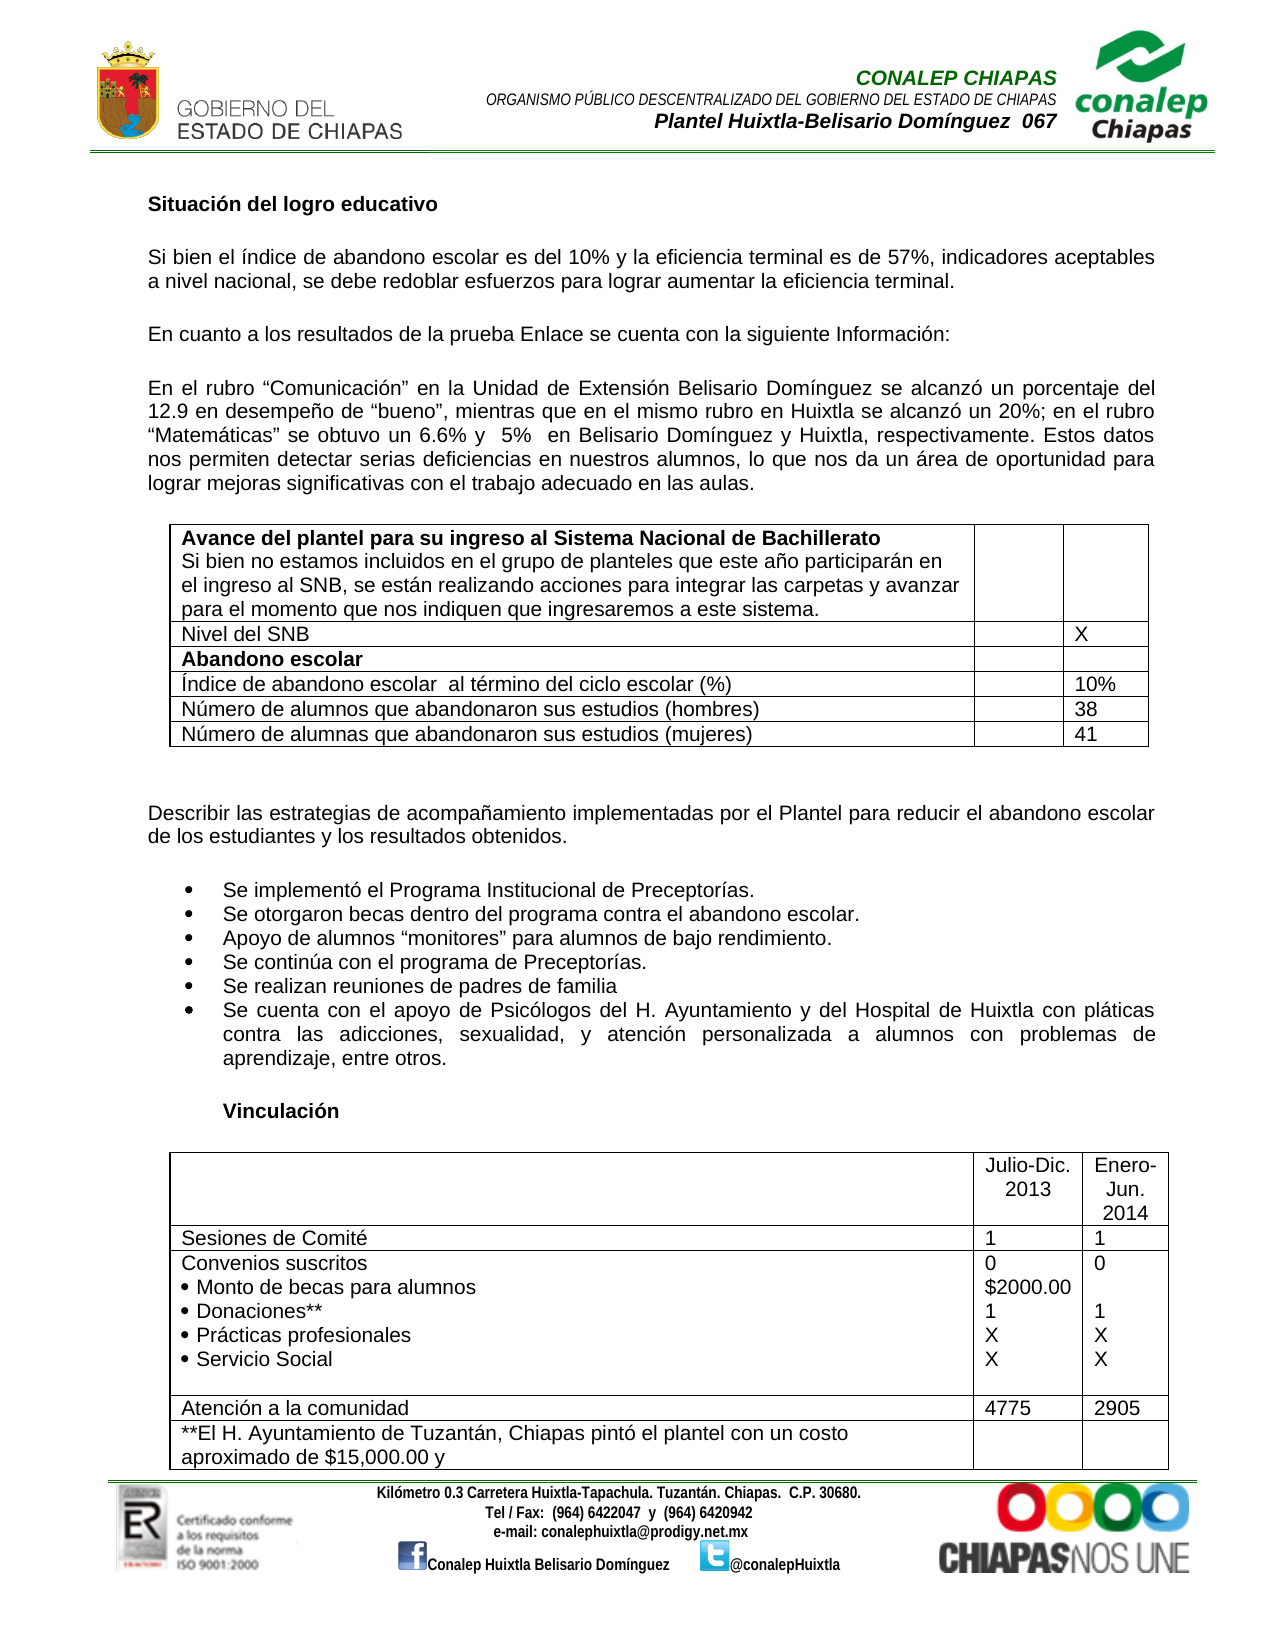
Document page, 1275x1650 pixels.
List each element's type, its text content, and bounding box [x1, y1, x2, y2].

picture [397, 1540, 428, 1571]
table_cell 1 [1083, 1226, 1168, 1250]
table_cell Nivel del SNB [171, 622, 974, 646]
table_cell [1064, 647, 1148, 671]
list Se continúa con el programa de Preceptorías. [185, 949, 1157, 974]
table_cell **El H. Ayuntamiento de Tuzantán, Chiapas pintó el plantel con un costo aproximado de $15,000.00 y [171, 1421, 973, 1469]
table_cell X [1064, 622, 1148, 646]
table_cell Convenios suscritos Monto de becas para alumnos Donaciones** Prácticas profesionales Servicio Social [171, 1251, 973, 1395]
table_cell 38 [1064, 697, 1148, 721]
list Se cuenta con el apoyo de Psicólogos del H. Ayuntamiento y del Hospital de Huixtla con pláticas contra las adicciones, sexualidad, y atención personalizada a alumnos con problemas de aprendizaje, entre otros. [185, 998, 1157, 1070]
table_header [171, 1153, 973, 1225]
table_cell Sesiones de Comité [171, 1226, 973, 1250]
table_cell 41 [1064, 722, 1148, 746]
table_cell [975, 672, 1063, 696]
text Describir las estrategias de acompañamiento implementadas por el Plantel para reducir el abandono escolar de los estudiantes y los resultados obtenidos. [148, 800, 1157, 848]
picture [700, 1540, 730, 1571]
list Se realizan reuniones de padres de familia [185, 974, 1157, 998]
table_header Julio-Dic. 2013 [974, 1153, 1082, 1225]
list Vinculación [223, 1099, 1157, 1123]
table_cell 4775 [974, 1396, 1082, 1420]
text Si bien el índice de abandono escolar es del 10% y la eficiencia terminal es de 57%, indicadores aceptables a nivel nacional, se debe redoblar esfuerzos para lograr aumentar la eficiencia terminal. [148, 245, 1157, 293]
table_cell 10% [1064, 672, 1148, 696]
table_cell [975, 722, 1063, 746]
table_cell [975, 697, 1063, 721]
table_cell Número de alumnas que abandonaron sus estudios (mujeres) [171, 722, 974, 746]
table_cell 0 $2000.00 1 X X [974, 1251, 1082, 1395]
table_cell 1 [974, 1226, 1082, 1250]
text Situación del logro educativo [148, 192, 1157, 216]
table_cell [975, 622, 1063, 646]
table_cell [975, 647, 1063, 671]
text En el rubro “Comunicación” en la Unidad de Extensión Belisario Domínguez se alcanzó un porcentaje del 12.9 en desempeño de “bueno”, mientras que en el mismo rubro en Huixtla se alcanzó un 20%; en el rubro “Matemáticas” se obtuvo un 6.6% y 5% en Belisario Domínguez y Huixtla, respectivamente. Estos datos nos permiten detectar serias deficiencias en nuestros alumnos, lo que nos da un área de oportunidad para lograr mejoras significativas con el trabajo adecuado en las aulas. [148, 375, 1157, 495]
table_cell Abandono escolar [171, 647, 974, 671]
table_cell Índice de abandono escolar al término del ciclo escolar (%) [171, 672, 974, 696]
table_header [975, 525, 1063, 621]
picture [939, 1483, 1190, 1573]
table_cell 0 1 X X [1083, 1251, 1168, 1395]
table_cell [1083, 1421, 1168, 1469]
picture [115, 1483, 297, 1577]
table_cell Atención a la comunidad [171, 1396, 973, 1420]
text En cuanto a los resultados de la prueba Enlace se cuenta con la siguiente Información: [148, 322, 1157, 346]
list Se otorgaron becas dentro del programa contra el abandono escolar. [185, 901, 1157, 926]
list Apoyo de alumnos “monitores” para alumnos de bajo rendimiento. [185, 926, 1157, 949]
table_header [1064, 525, 1148, 621]
table_header Enero-Jun. 2014 [1083, 1153, 1168, 1225]
table_header Avance del plantel para su ingreso al Sistema Nacional de Bachillerato Si bien no estamos incluidos en el grupo de planteles que este año participarán en el ingreso al SNB, se están realizando acciones para integrar las carpetas y avanzar para el momento que nos indiquen que ingresaremos a este sistema. [171, 525, 974, 621]
table_cell [974, 1421, 1082, 1469]
table_cell 2905 [1083, 1396, 1168, 1420]
table_cell Número de alumnos que abandonaron sus estudios (hombres) [171, 697, 974, 721]
picture [97, 41, 402, 139]
picture [1075, 29, 1208, 143]
list Se implementó el Programa Institucional de Preceptorías. [185, 877, 1157, 901]
